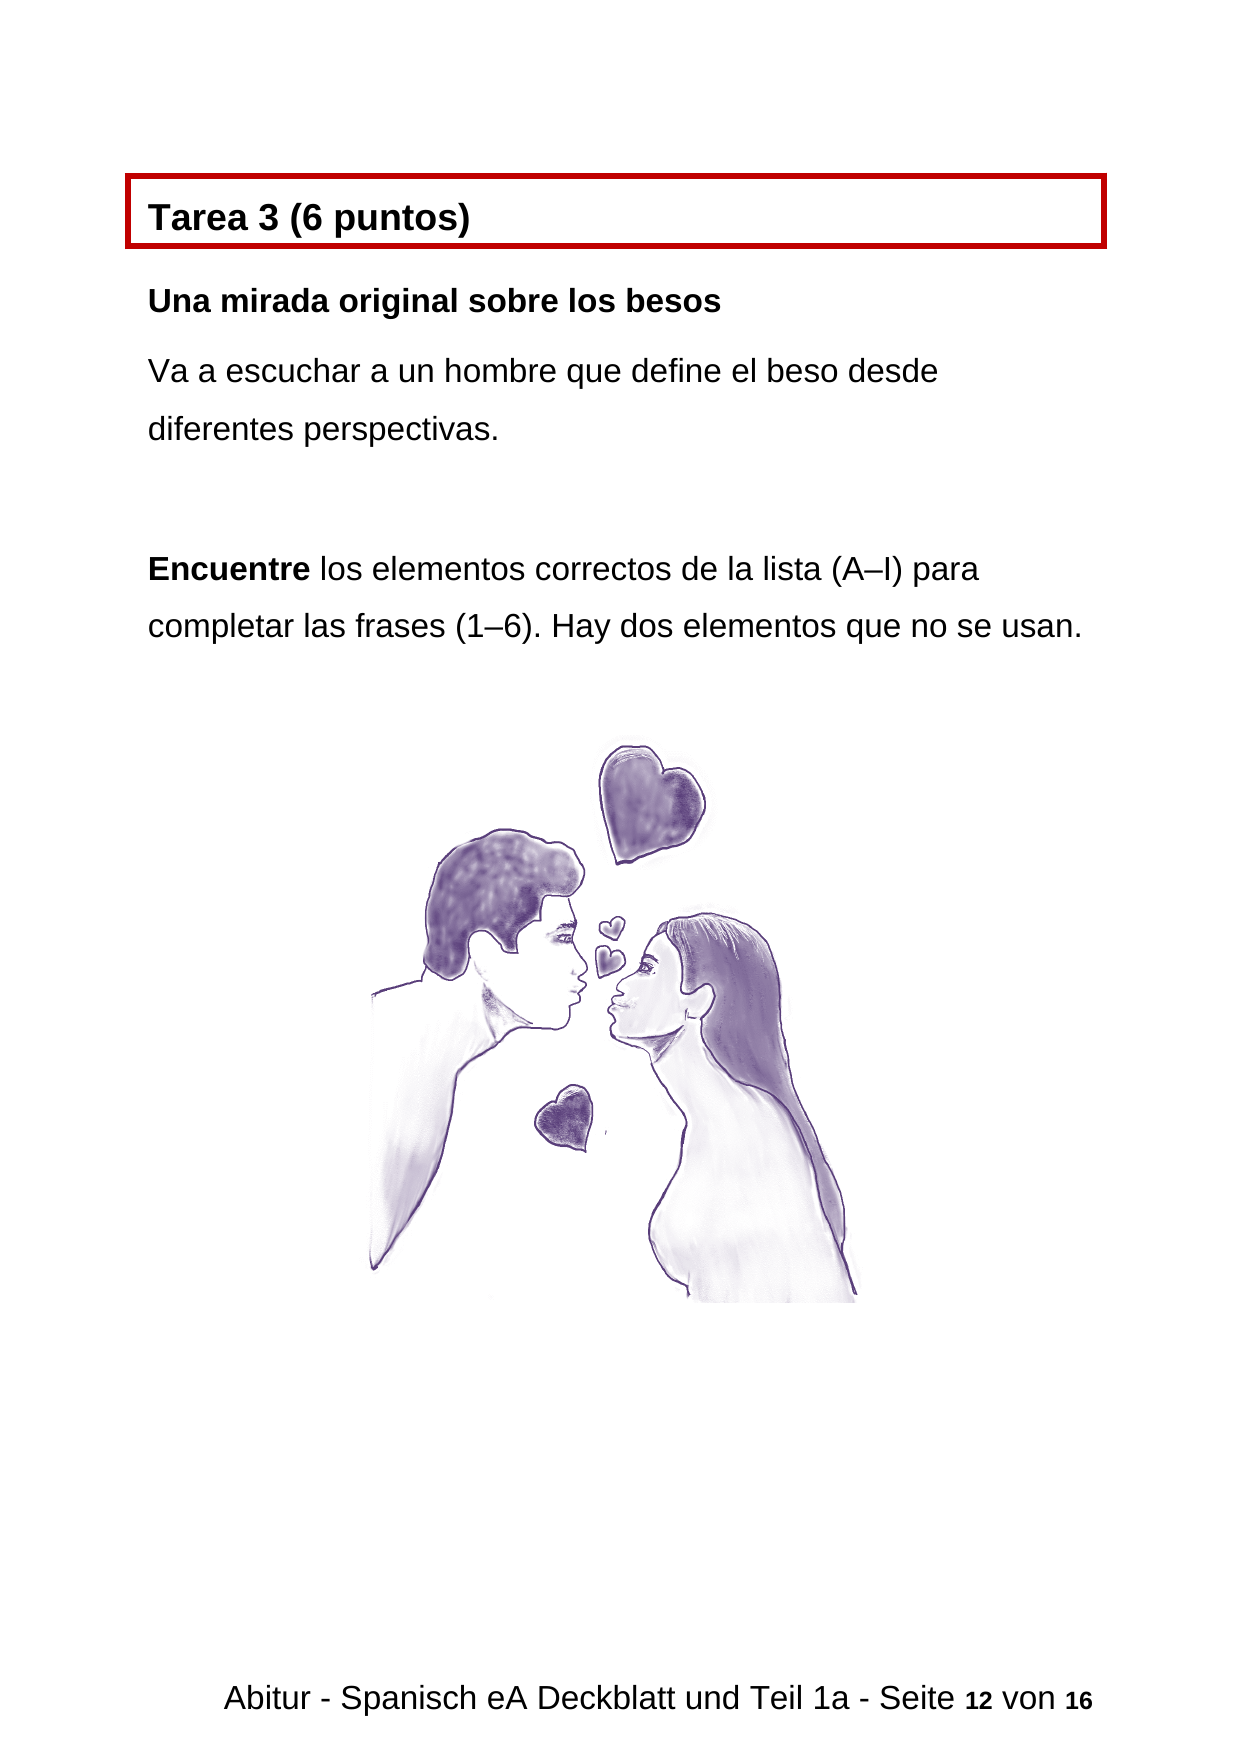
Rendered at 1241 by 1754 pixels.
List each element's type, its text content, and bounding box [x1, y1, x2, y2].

text Una mirada original sobre los besos [148, 281, 1093, 319]
text Va a escuchar a un hombre que define el beso desde diferentes perspectivas. [148, 351, 1093, 447]
subtitle Tarea 3 (6 puntos) [131, 179, 1101, 243]
text Encuentre los elementos correctos de la lista (A–I) para completar las frases (1–6). Hay dos elementos que no se usan. [148, 549, 1093, 645]
